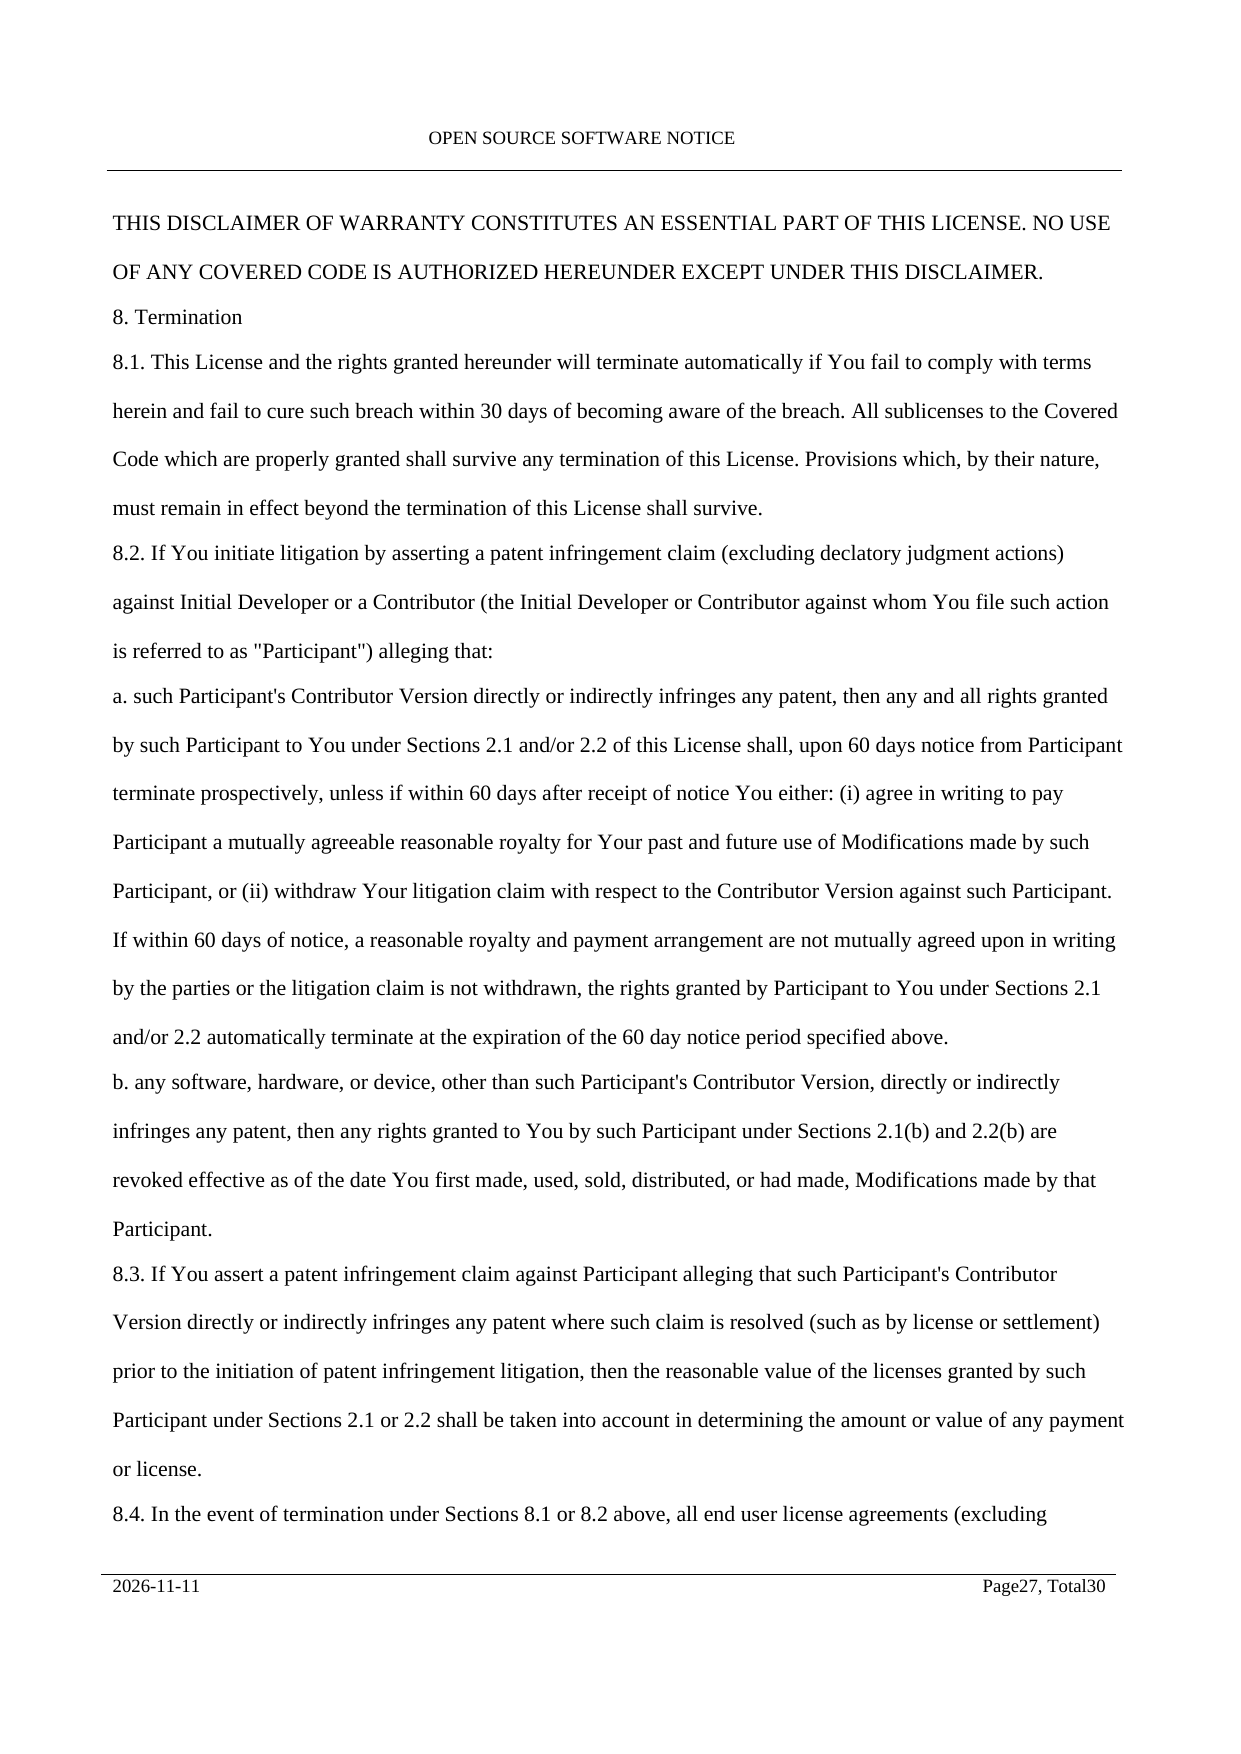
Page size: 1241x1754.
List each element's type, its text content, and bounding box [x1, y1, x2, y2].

text 8. Termination [112, 300, 1128, 333]
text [112, 206, 1128, 288]
text 8.1. This License and the rights granted hereunder will terminate automatically if You fail to comply with terms herein and fail to cure such breach within 30 days of becoming aware of the breach. All sublicenses to the Covered Code which are properly granted shall survive any termination of this License. Provisions which, by their nature, must remain in effect beyond the termination of this License shall survive. [112, 345, 1128, 524]
text 8.3. If You assert a patent infringement claim against Participant alleging that such Participant's Contributor Version directly or indirectly infringes any patent where such claim is resolved (such as by license or settlement) prior to the initiation of patent infringement litigation, then the reasonable value of the licenses granted by such Participant under Sections 2.1 or 2.2 shall be taken into account in determining the amount or value of any payment or license. [112, 1257, 1128, 1484]
text 8.2. If You initiate litigation by asserting a patent infringement claim (excluding declatory judgment actions) against Initial Developer or a Contributor (the Initial Developer or Contributor against whom You file such action is referred to as "Participant") alleging that: [112, 537, 1128, 667]
text a. such Participant's Contributor Version directly or indirectly infringes any patent, then any and all rights granted by such Participant to You under Sections 2.1 and/or 2.2 of this License shall, upon 60 days notice from Participant terminate prospectively, unless if within 60 days after receipt of notice You either: (i) agree in writing to pay Participant a mutually agreeable reasonable royalty for Your past and future use of Modifications made by such Participant, or (ii) withdraw Your litigation claim with respect to the Contributor Version against such Participant. If within 60 days of notice, a reasonable royalty and payment arrangement are not mutually agreed upon in writing by the parties or the litigation claim is not withdrawn, the rights granted by Participant to You under Sections 2.1 and/or 2.2 automatically terminate at the expiration of the 60 day notice period specified above. [112, 679, 1128, 1053]
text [112, 1497, 1128, 1529]
text b. any software, hardware, or device, other than such Participant's Contributor Version, directly or indirectly infringes any patent, then any rights granted to You by such Participant under Sections 2.1(b) and 2.2(b) are revoked effective as of the date You first made, used, sold, distributed, or had made, Modifications made by that Participant. [112, 1066, 1128, 1244]
